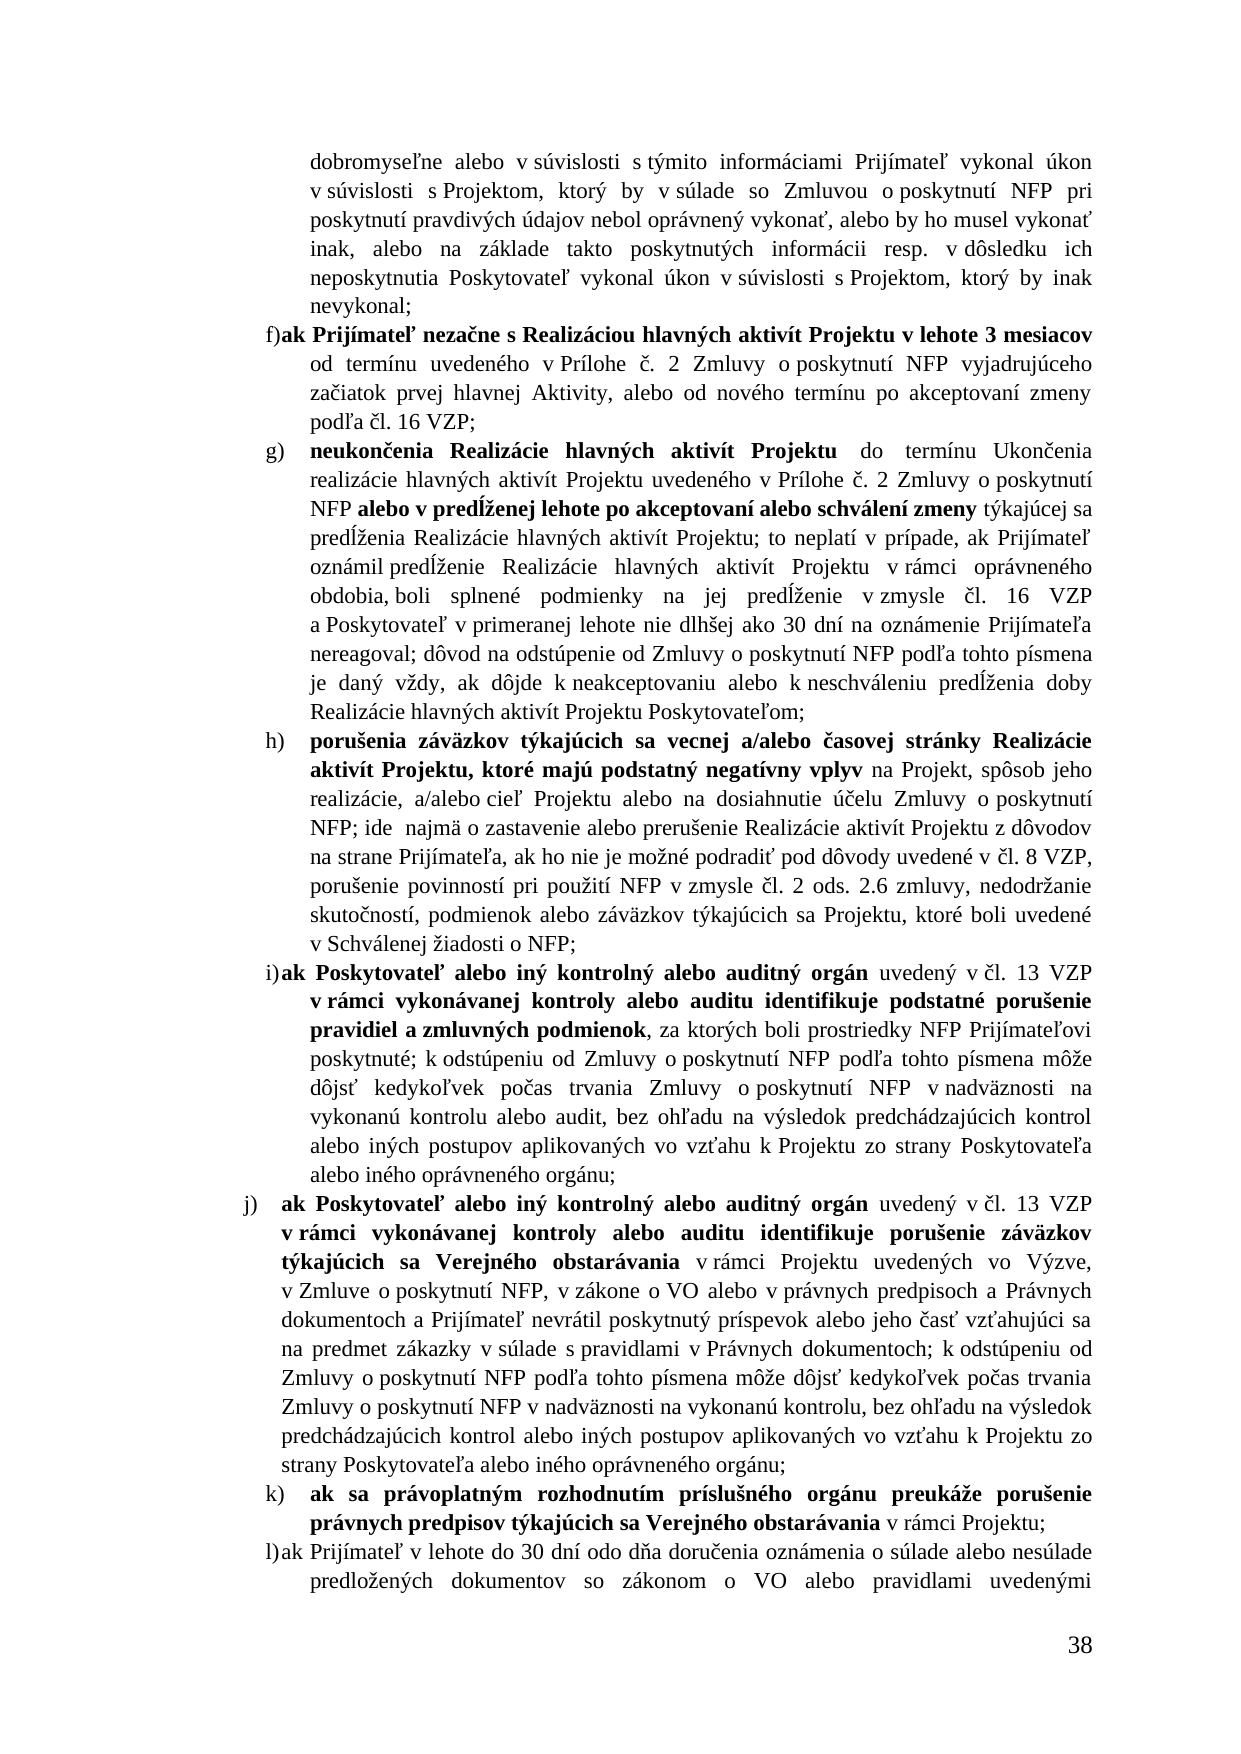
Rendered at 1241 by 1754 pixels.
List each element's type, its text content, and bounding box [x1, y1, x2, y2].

list ak Poskytovateľ alebo iný kontrolný alebo auditný orgán uvedený v čl. 13 VZP v rámci vykonávanej kontroly alebo auditu identifikuje podstatné porušenie pravidiel a zmluvných podmienok, za ktorých boli prostriedky NFP Prijímateľovi poskytnuté; k odstúpeniu od Zmluvy o poskytnutí NFP podľa tohto písmena môže dôjsť kedykoľvek počas trvania Zmluvy o poskytnutí NFP v nadväznosti na vykonanú kontrolu alebo audit, bez ohľadu na výsledok predchádzajúcich kontrol alebo iných postupov aplikovaných vo vzťahu k Projektu zo strany Poskytovateľa alebo iného oprávneného orgánu; [265, 958, 1092, 1188]
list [265, 148, 1092, 319]
list ak Poskytovateľ alebo iný kontrolný alebo auditný orgán uvedený v čl. 13 VZP v rámci vykonávanej kontroly alebo auditu identifikuje porušenie záväzkov týkajúcich sa Verejného obstarávania v rámci Projektu uvedených vo Výzve, v Zmluve o poskytnutí NFP, v zákone o VO alebo v právnych predpisoch a Právnych dokumentoch a Prijímateľ nevrátil poskytnutý príspevok alebo jeho časť vzťahujúci sa na predmet zákazky v súlade s pravidlami v Právnych dokumentoch; k odstúpeniu od Zmluvy o poskytnutí NFP podľa tohto písmena môže dôjsť kedykoľvek počas trvania Zmluvy o poskytnutí NFP v nadväznosti na vykonanú kontrolu, bez ohľadu na výsledok predchádzajúcich kontrol alebo iných postupov aplikovaných vo vzťahu k Projektu zo strany Poskytovateľa alebo iného oprávneného orgánu; [244, 1190, 1092, 1477]
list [265, 1538, 1092, 1593]
list porušenia záväzkov týkajúcich sa vecnej a/alebo časovej stránky Realizácie aktivít Projektu, ktoré majú podstatný negatívny vplyv na Projekt, spôsob jeho realizácie, a/alebo cieľ Projektu alebo na dosiahnutie účelu Zmluvy o poskytnutí NFP; ide najmä o zastavenie alebo prerušenie Realizácie aktivít Projektu z dôvodov na strane Prijímateľa, ak ho nie je možné podradiť pod dôvody uvedené v čl. 8 VZP, porušenie povinností pri použití NFP v zmysle čl. 2 ods. 2.6 zmluvy, nedodržanie skutočností, podmienok alebo záväzkov týkajúcich sa Projektu, ktoré boli uvedené v Schválenej žiadosti o NFP; [265, 727, 1092, 956]
list ak sa právoplatným rozhodnutím príslušného orgánu preukáže porušenie právnych predpisov týkajúcich sa Verejného obstarávania v rámci Projektu; [265, 1480, 1092, 1535]
list neukončenia Realizácie hlavných aktivít Projektu do termínu Ukončenia realizácie hlavných aktivít Projektu uvedeného v Prílohe č. 2 Zmluvy o poskytnutí NFP alebo v predĺženej lehote po akceptovaní alebo schválení zmeny týkajúcej sa predĺženia Realizácie hlavných aktivít Projektu; to neplatí v prípade, ak Prijímateľ oznámil predĺženie Realizácie hlavných aktivít Projektu v rámci oprávneného obdobia, boli splnené podmienky na jej predĺženie v zmysle čl. 16 VZP a Poskytovateľ v primeranej lehote nie dlhšej ako 30 dní na oznámenie Prijímateľa nereagoval; dôvod na odstúpenie od Zmluvy o poskytnutí NFP podľa tohto písmena je daný vždy, ak dôjde k neakceptovaniu alebo k neschváleniu predĺženia doby Realizácie hlavných aktivít Projektu Poskytovateľom; [265, 437, 1092, 724]
list ak Prijímateľ nezačne s Realizáciou hlavných aktivít Projektu v lehote 3 mesiacov od termínu uvedeného v Prílohe č. 2 Zmluvy o poskytnutí NFP vyjadrujúceho začiatok prvej hlavnej Aktivity, alebo od nového termínu po akceptovaní zmeny podľa čl. 16 VZP; [265, 321, 1092, 435]
